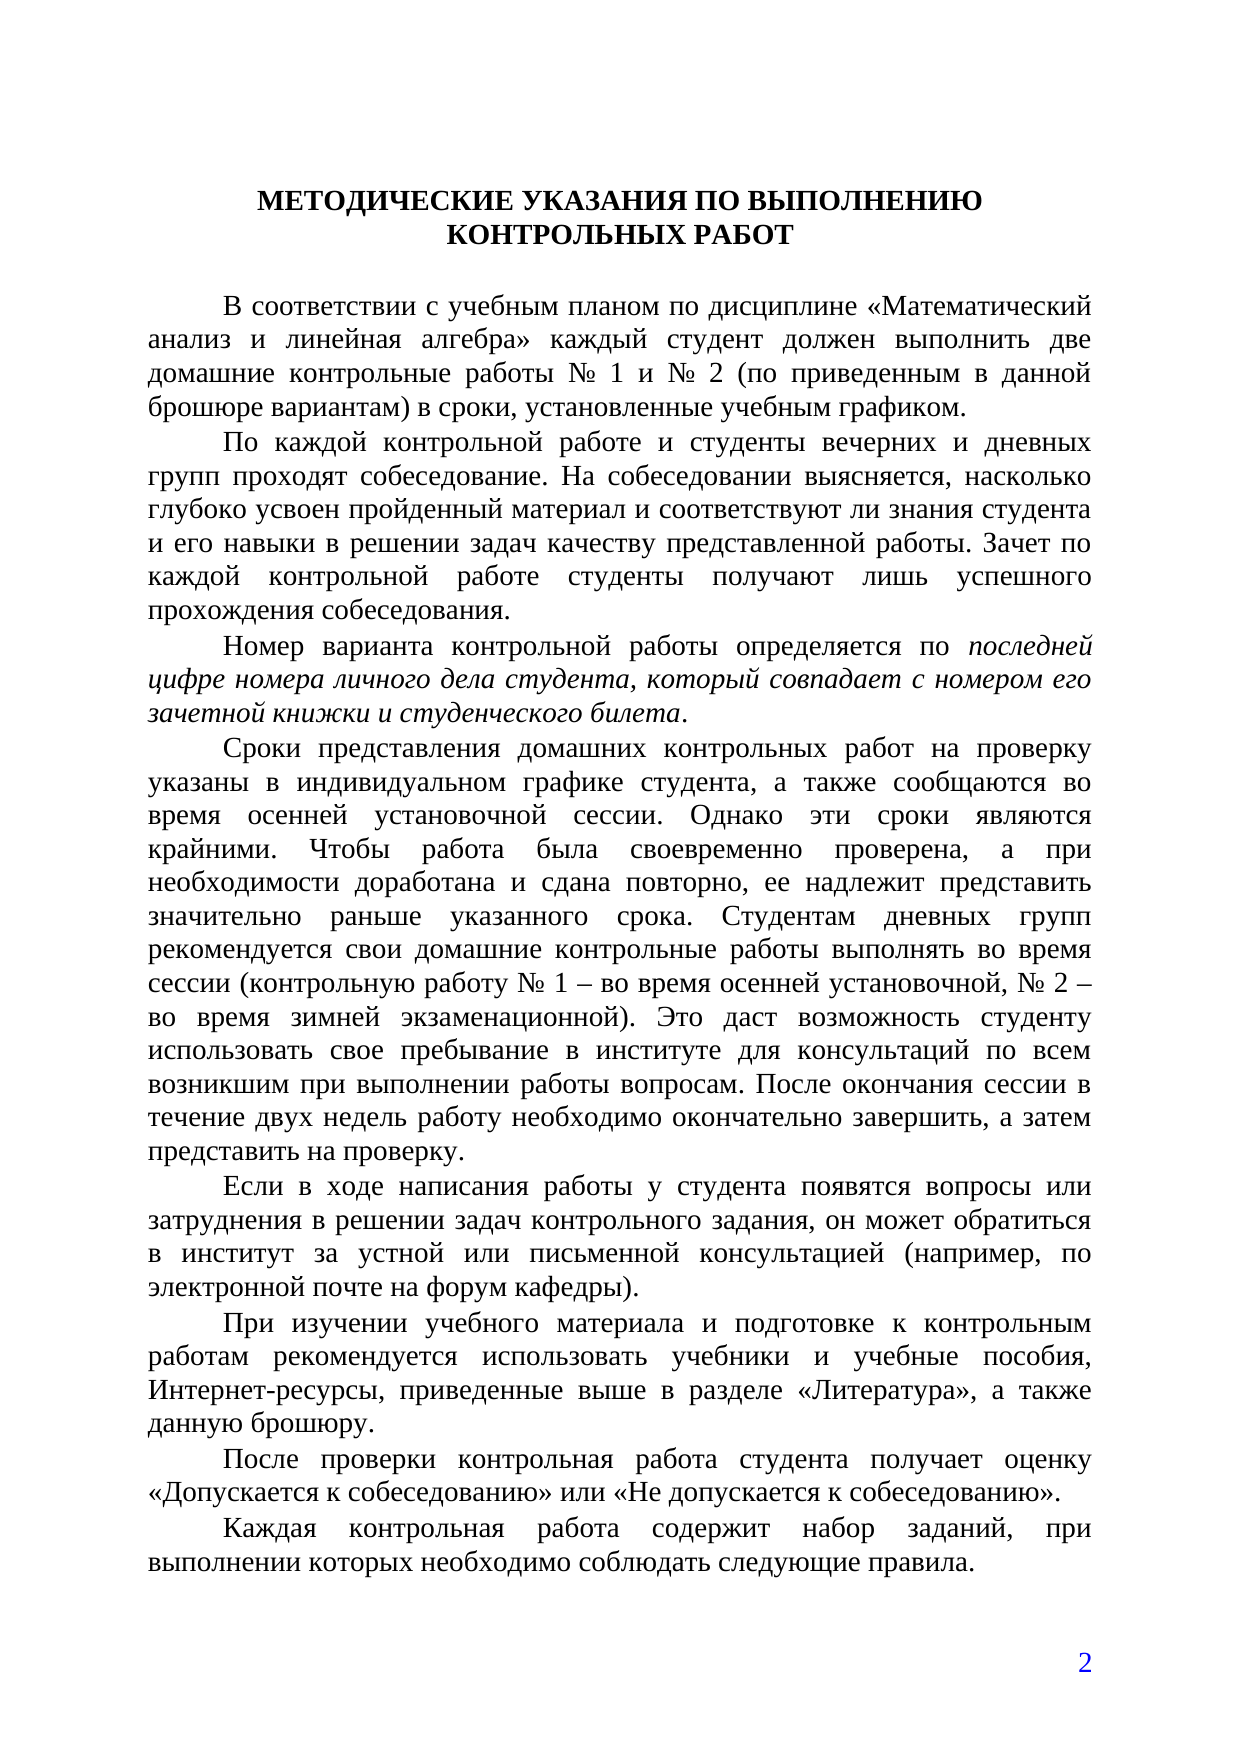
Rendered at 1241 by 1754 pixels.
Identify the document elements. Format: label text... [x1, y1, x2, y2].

text Каждая контрольная работа содержит набор заданий, при выполнении которых необходимо соблюдать следующие правила. [148, 1510, 1092, 1577]
text Если в ходе написания работы у студента появятся вопросы или затруднения в решении задач контрольного задания, он может обратиться в институт за устной или письменной консультацией (например, по электронной почте на форум кафедры). [148, 1168, 1092, 1303]
text При изучении учебного материала и подготовке к контрольным работам рекомендуется использовать учебники и учебные пособия, Интернет-ресурсы, приведенные выше в разделе «Литература», а также данную брошюру. [148, 1305, 1092, 1439]
text МЕТОДИЧЕСКИЕ УКАЗАНИЯ ПО ВЫПОЛНЕНИЮ КОНТРОЛЬНЫХ РАБОТ [148, 183, 1092, 250]
text По каждой контрольной работе и студенты вечерних и дневных групп проходят собеседование. На собеседовании выясняется, насколько глубоко усвоен пройденный материал и соответствуют ли знания студента и его навыки в решении задач качеству представленной работы. Зачет по каждой контрольной работе студенты получают лишь успешного прохождения собеседования. [148, 424, 1092, 626]
text Сроки представления домашних контрольных работ на проверку указаны в индивидуальном графике студента, а также сообщаются во время осенней установочной сессии. Однако эти сроки являются крайними. Чтобы работа была своевременно проверена, а при необходимости доработана и сдана повторно, ее надлежит представить значительно раньше указанного срока. Студентам дневных групп рекомендуется свои домашние контрольные работы выполнять во время сессии (контрольную работу № 1 – во время осенней установочной, № 2 – во время зимней экзаменационной). Это даст возможность студенту использовать свое пребывание в институте для консультаций по всем возникшим при выполнении работы вопросам. После окончания сессии в течение двух недель работу необходимо окончательно завершить, а затем представить на проверку. [148, 730, 1092, 1166]
text После проверки контрольная работа студента получает оценку «Допускается к собеседованию» или «Не допускается к собеседованию». [148, 1441, 1092, 1508]
text Номер варианта контрольной работы определяется по последней цифре номера личного дела студента, который совпадает с номером его зачетной книжки и студенческого билета. [148, 628, 1092, 728]
text В соответствии с учебным планом по дисциплине «Математический анализ и линейная алгебра» каждый студент должен выполнить две домашние контрольные работы № 1 и № 2 (по приведенным в данной брошюре вариантам) в сроки, установленные учебным графиком. [148, 288, 1092, 422]
